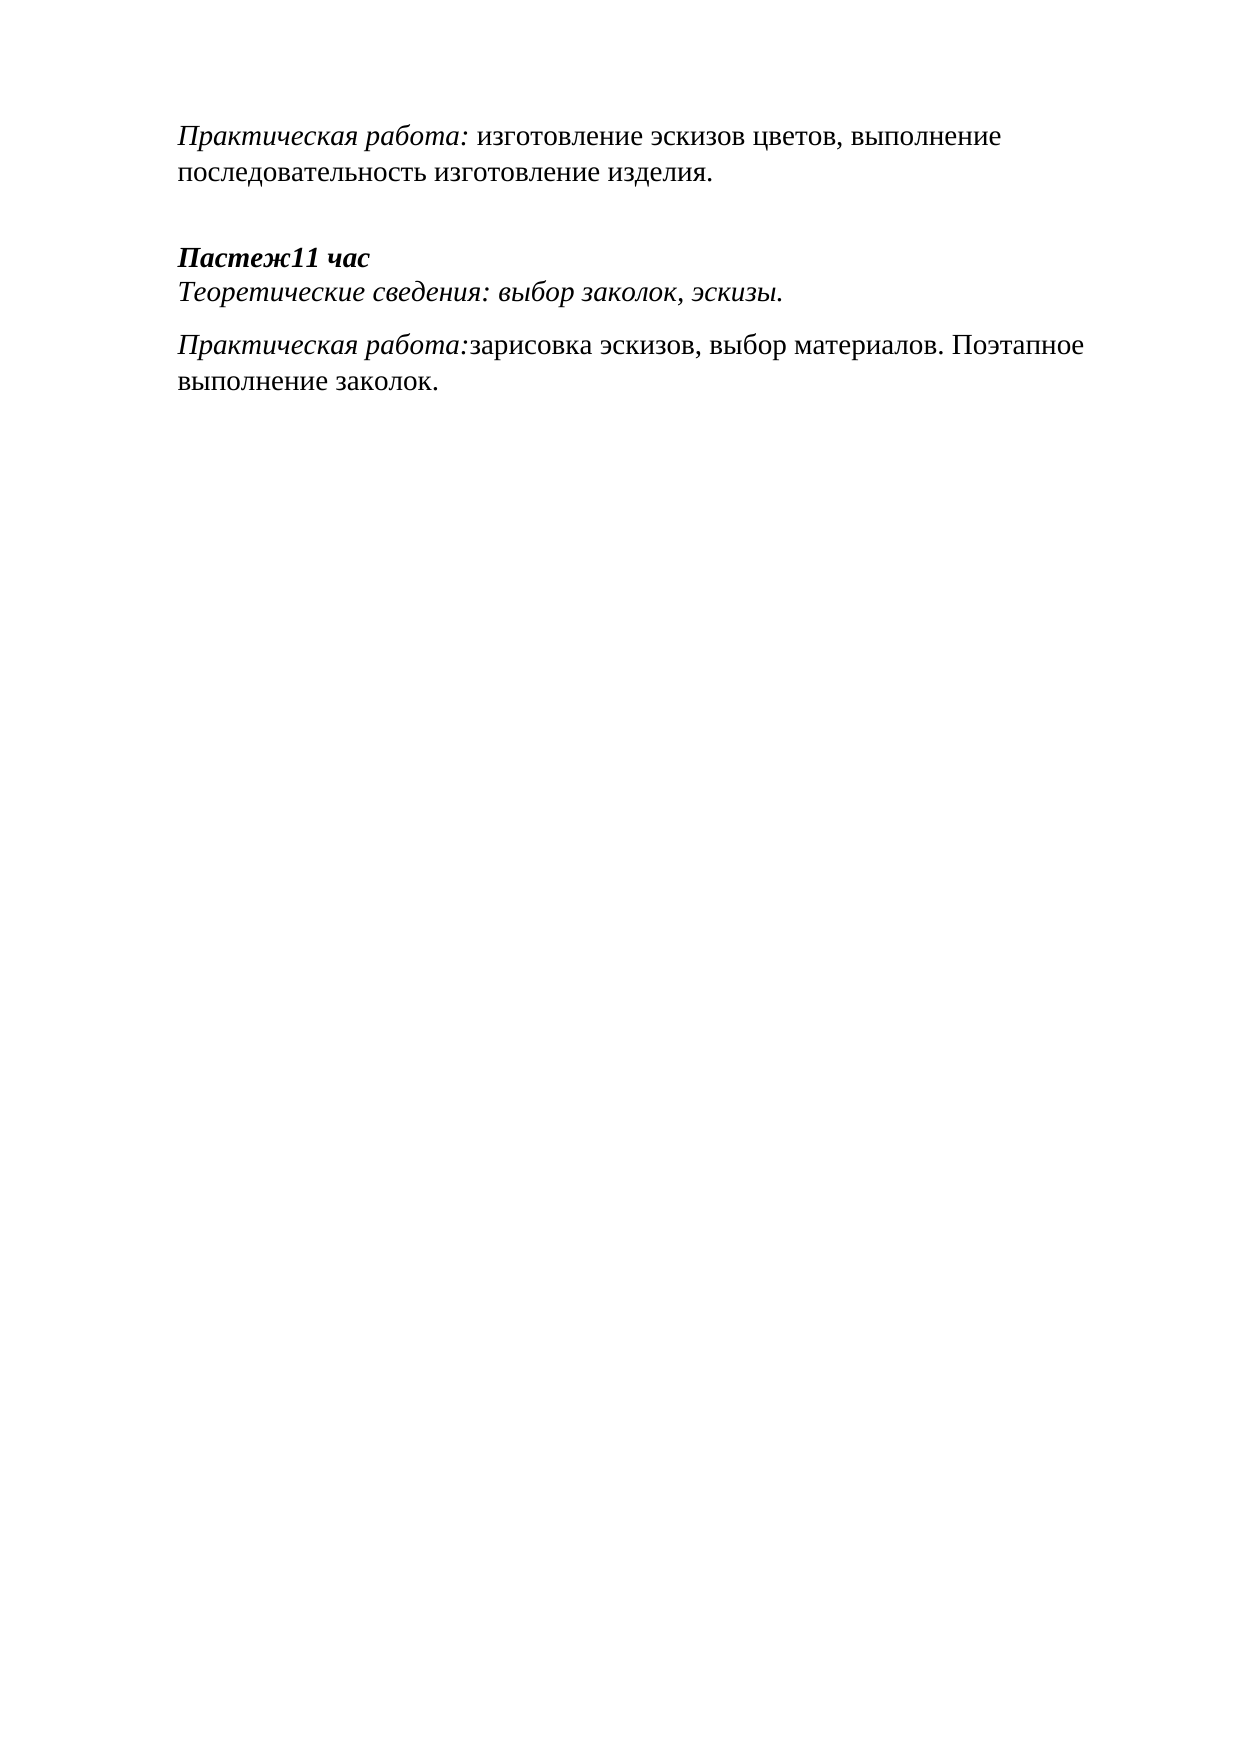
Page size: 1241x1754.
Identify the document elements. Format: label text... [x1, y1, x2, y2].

text Пастеж11 час [177, 241, 1152, 274]
text Практическая работа: изготовление эскизов цветов, выполнение последовательность изготовление изделия. [177, 118, 1152, 188]
text Теоретические сведения: выбор заколок, эскизы. [177, 274, 1152, 308]
text Практическая работа:зарисовка эскизов, выбор материалов. Поэтапное выполнение заколок. [177, 327, 1152, 397]
